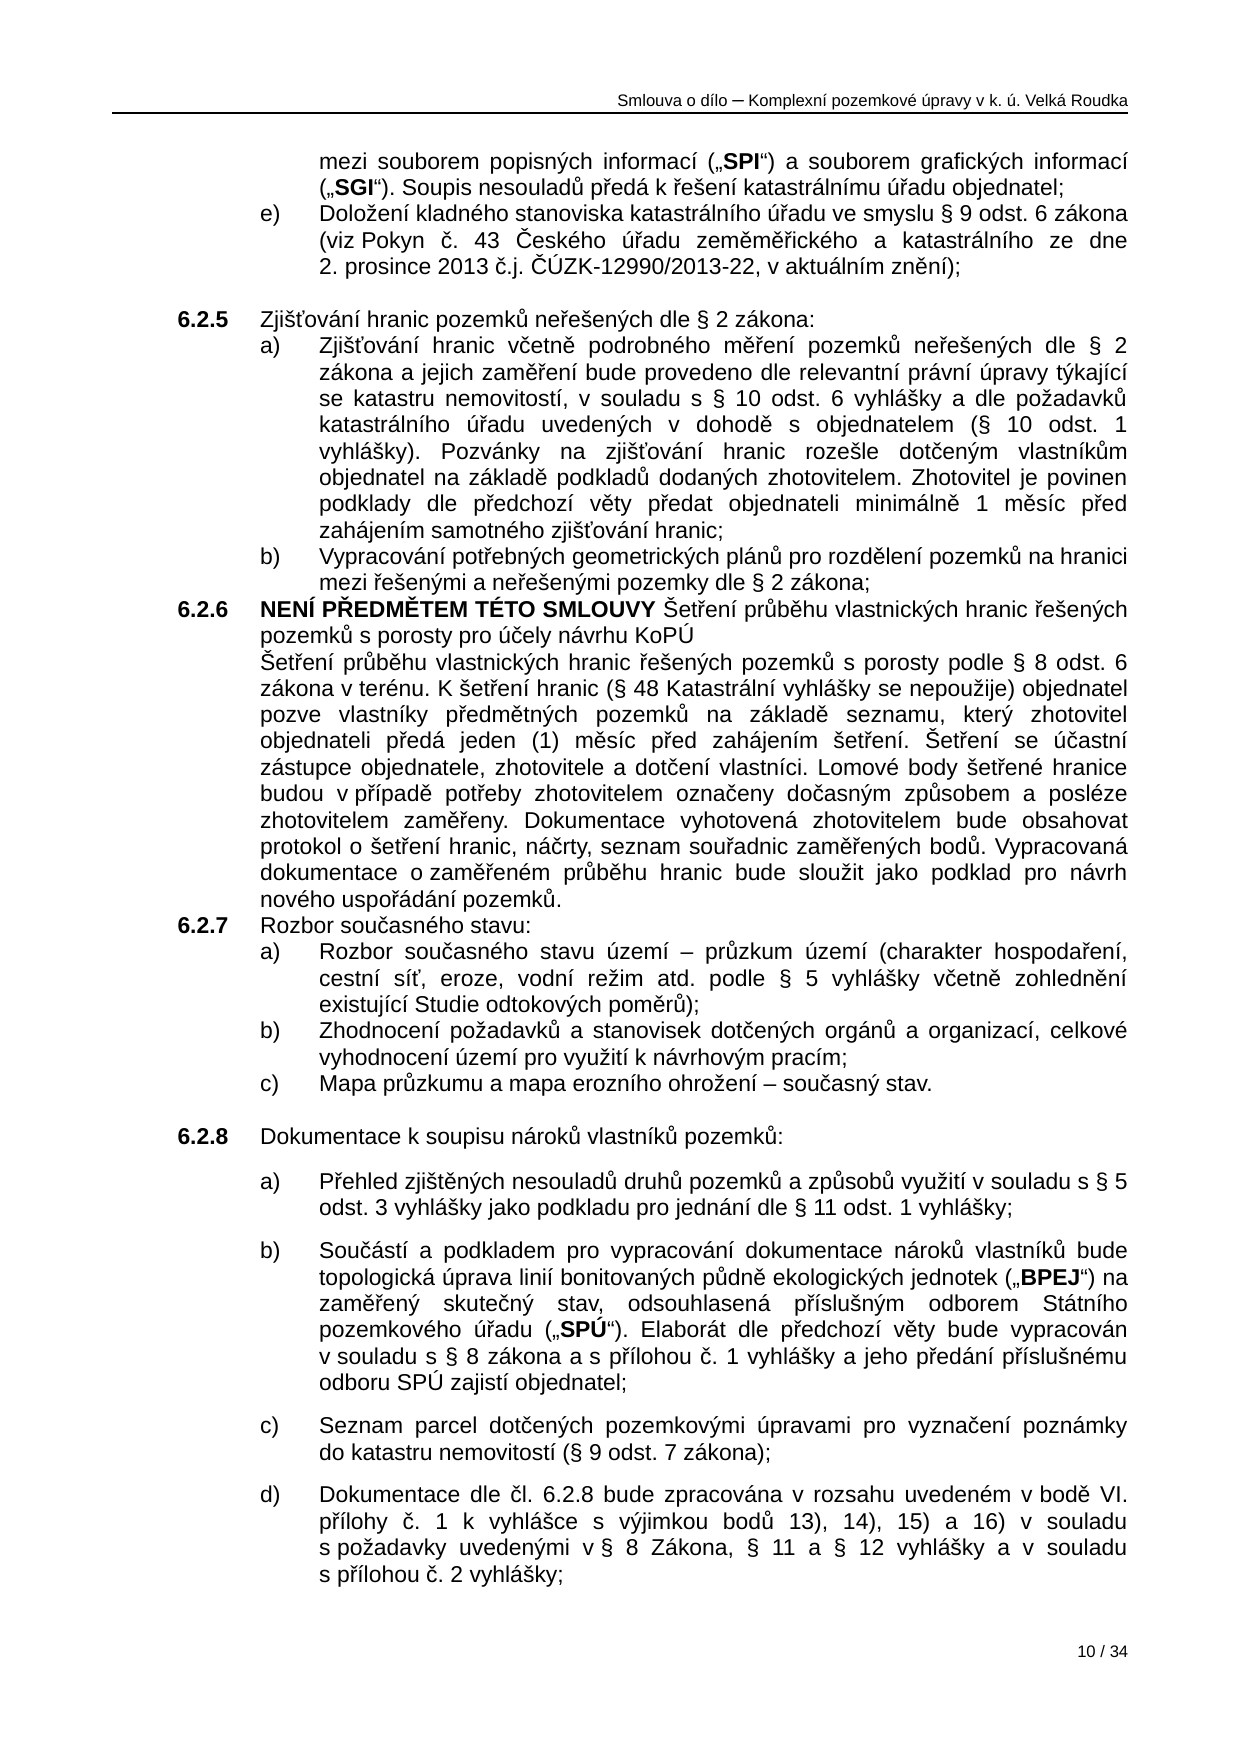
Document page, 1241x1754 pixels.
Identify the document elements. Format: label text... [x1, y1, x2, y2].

text NENÍ PŘEDMĚTEM TÉTO SMLOUVY Šetření průběhu vlastnických hranic řešených pozemků s porosty pro účely návrhu KoPÚ [177, 596, 1128, 648]
list Doložení kladného stanoviska katastrálního úřadu ve smyslu § 9 odst. 6 zákona (viz Pokyn č. 43 Českého úřadu zeměměřického a katastrálního ze dne 2. prosince 2013 č.j. ČÚZK-12990/2013-22, v aktuálním znění); [260, 200, 1128, 279]
list Seznam parcel dotčených pozemkovými úpravami pro vyznačení poznámky do katastru nemovitostí (§ 9 odst. 7 zákona); [260, 1412, 1128, 1465]
list Přehled zjištěných nesouladů druhů pozemků a způsobů využití v souladu s § 5 odst. 3 vyhlášky jako podkladu pro jednání dle § 11 odst. 1 vyhlášky; [260, 1168, 1128, 1221]
text Rozbor současného stavu: [177, 912, 1128, 938]
list Zjišťování hranic včetně podrobného měření pozemků neřešených dle § 2 zákona a jejich zaměření bude provedeno dle relevantní právní úpravy týkající se katastru nemovitostí, v souladu s § 10 odst. 6 vyhlášky a dle požadavků katastrálního úřadu uvedených v dohodě s objednatelem (§ 10 odst. 1 vyhlášky). Pozvánky na zjišťování hranic rozešle dotčeným vlastníkům objednatel na základě podkladů dodaných zhotovitelem. Zhotovitel je povinen podklady dle předchozí věty předat objednateli minimálně 1 měsíc před zahájením samotného zjišťování hranic; [260, 332, 1128, 543]
list Mapa průzkumu a mapa erozního ohrožení – současný stav. [260, 1070, 1128, 1096]
text Dokumentace k soupisu nároků vlastníků pozemků: [177, 1123, 1128, 1149]
list Vypracování potřebných geometrických plánů pro rozdělení pozemků na hranici mezi řešenými a neřešenými pozemky dle § 2 zákona; [260, 543, 1128, 596]
list Dokumentace dle čl. 6.2.8 bude zpracována v rozsahu uvedeném v bodě VI. přílohy č. 1 k vyhlášce s výjimkou bodů 13), 14), 15) a 16) v souladu s požadavky uvedenými v § 8 Zákona, § 11 a § 12 vyhlášky a v souladu s přílohou č. 2 vyhlášky; [260, 1481, 1128, 1587]
list Šetření průběhu vlastnických hranic řešených pozemků s porosty podle § 8 odst. 6 zákona v terénu. K šetření hranic (§ 48 Katastrální vyhlášky se nepoužije) objednatel pozve vlastníky předmětných pozemků na základě seznamu, který zhotovitel objednateli předá jeden (1) měsíc před zahájením šetření. Šetření se účastní zástupce objednatele, zhotovitele a dotčení vlastníci. Lomové body šetřené hranice budou v případě potřeby zhotovitelem označeny dočasným způsobem a posléze zhotovitelem zaměřeny. Dokumentace vyhotovená zhotovitelem bude obsahovat protokol o šetření hranic, náčrty, seznam souřadnic zaměřených bodů. Vypracovaná dokumentace o zaměřeném průběhu hranic bude sloužit jako podklad pro návrh nového uspořádání pozemků. [260, 648, 1128, 912]
text Zjišťování hranic pozemků neřešených dle § 2 zákona: [177, 306, 1128, 332]
list Zhodnocení požadavků a stanovisek dotčených orgánů a organizací, celkové vyhodnocení území pro využití k návrhovým pracím; [260, 1017, 1128, 1070]
list Součástí a podkladem pro vypracování dokumentace nároků vlastníků bude topologická úprava linií bonitovaných půdně ekologických jednotek („BPEJ“) na zaměřený skutečný stav, odsouhlasená příslušným odborem Státního pozemkového úřadu („SPÚ“). Elaborát dle předchozí věty bude vypracován v souladu s § 8 zákona a s přílohou č. 1 vyhlášky a jeho předání příslušnému odboru SPÚ zajistí objednatel; [260, 1237, 1128, 1395]
list Rozbor současného stavu území – průzkum území (charakter hospodaření, cestní síť, eroze, vodní režim atd. podle § 5 vyhlášky včetně zohlednění existující Studie odtokových poměrů); [260, 938, 1128, 1017]
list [260, 148, 1128, 200]
